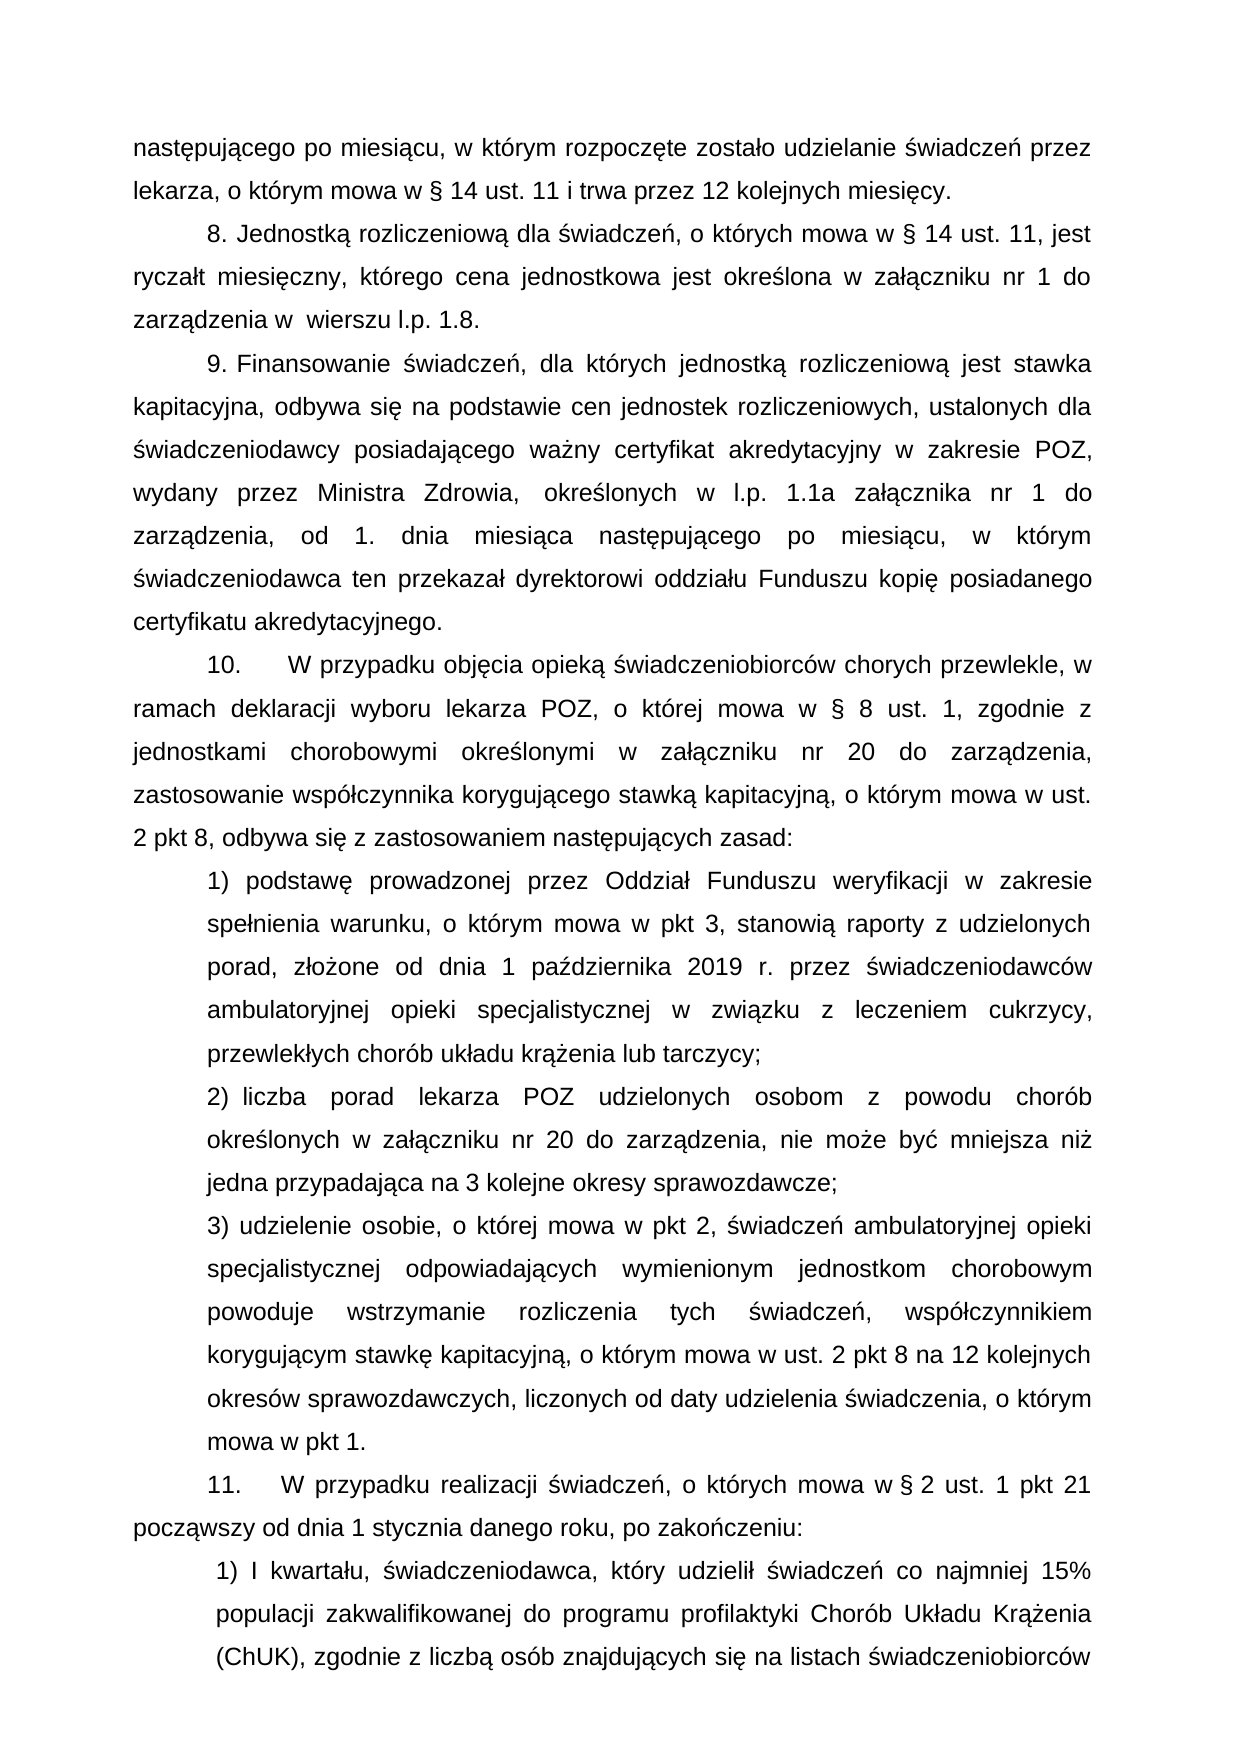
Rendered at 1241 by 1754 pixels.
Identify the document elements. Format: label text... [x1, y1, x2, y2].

list I kwartału, świadczeniodawca, który udzielił świadczeń co najmniej 15% populacji zakwalifikowanej do programu profilaktyki Chorób Układu Krążenia (ChUK), zgodnie z liczbą osób znajdujących się na listach świadczeniobiorców [216, 1556, 1093, 1671]
text następującego po miesiącu, w którym rozpoczęte zostało udzielanie świadczeń przez lekarza, o którym mowa w § 14 ust. 11 i trwa przez 12 kolejnych miesięcy. [133, 133, 1093, 205]
list podstawę prowadzonej przez Oddział Funduszu weryfikacji w zakresie spełnienia warunku, o którym mowa w pkt 3, stanowią raporty z udzielonych porad, złożone od dnia 1 października 2019 r. przez świadczeniodawców ambulatoryjnej opieki specjalistycznej w związku z leczeniem cukrzycy, przewlekłych chorób układu krążenia lub tarczycy; [207, 866, 1093, 1067]
list Jednostką rozliczeniową dla świadczeń, o których mowa w § 14 ust. 11, jest ryczałt miesięczny, którego cena jednostkowa jest określona w załączniku nr 1 do zarządzenia w wierszu l.p. 1.8. [133, 219, 1093, 334]
list W przypadku objęcia opieką świadczeniobiorców chorych przewlekle, w ramach deklaracji wyboru lekarza POZ, o której mowa w § 8 ust. 1, zgodnie z jednostkami chorobowymi określonymi w załączniku nr 20 do zarządzenia, zastosowanie współczynnika korygującego stawką kapitacyjną, o którym mowa w ust. 2 pkt 8, odbywa się z zastosowaniem następujących zasad: [133, 650, 1093, 852]
list W przypadku realizacji świadczeń, o których mowa w § 2 ust. 1 pkt 21 [207, 1470, 1105, 1498]
text począwszy od dnia 1 stycznia danego roku, po zakończeniu: [133, 1513, 1105, 1542]
list liczba porad lekarza POZ udzielonych osobom z powodu chorób określonych w załączniku nr 20 do zarządzenia, nie może być mniejsza niż jedna przypadająca na 3 kolejne okresy sprawozdawcze; [207, 1082, 1093, 1197]
list Finansowanie świadczeń, dla których jednostką rozliczeniową jest stawka kapitacyjna, odbywa się na podstawie cen jednostek rozliczeniowych, ustalonych dla świadczeniodawcy posiadającego ważny certyfikat akredytacyjny w zakresie POZ, wydany przez Ministra Zdrowia, określonych w l.p. 1.1a załącznika nr 1 do zarządzenia, od 1. dnia miesiąca następującego po miesiącu, w którym świadczeniodawca ten przekazał dyrektorowi oddziału Funduszu kopię posiadanego certyfikatu akredytacyjnego. [133, 348, 1093, 636]
list udzielenie osobie, o której mowa w pkt 2, świadczeń ambulatoryjnej opieki specjalistycznej odpowiadających wymienionym jednostkom chorobowym powoduje wstrzymanie rozliczenia tych świadczeń, współczynnikiem korygującym stawkę kapitacyjną, o którym mowa w ust. 2 pkt 8 na 12 kolejnych okresów sprawozdawczych, liczonych od daty udzielenia świadczenia, o którym mowa w pkt 1. [207, 1211, 1093, 1455]
